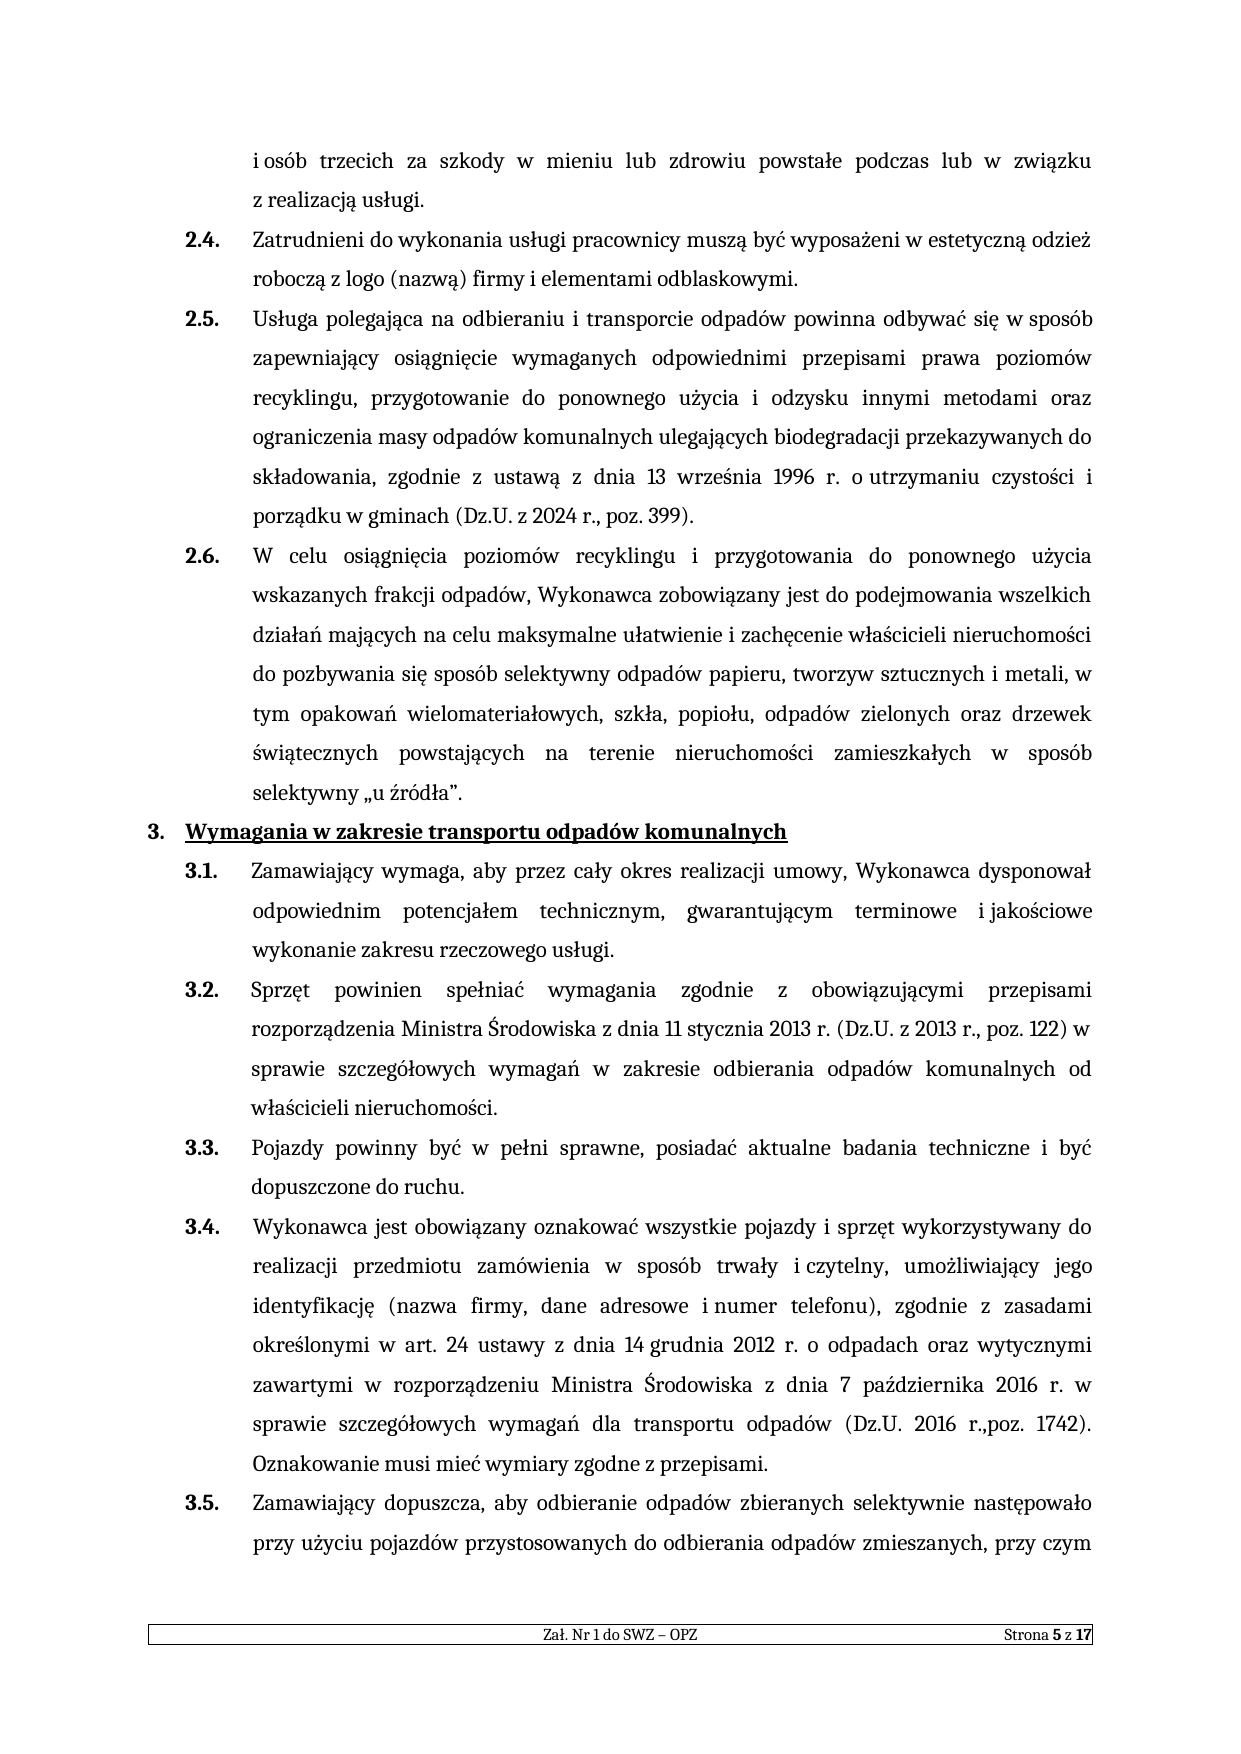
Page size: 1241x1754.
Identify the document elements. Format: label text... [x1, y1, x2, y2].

text 2.6. W celu osiągnięcia poziomów recyklingu i przygotowania do ponownego użycia wskazanych frakcji odpadów, Wykonawca zobowiązany jest do podejmowania wszelkich działań mających na celu maksymalne ułatwienie i zachęcenie właścicieli nieruchomości do pozbywania się sposób selektywny odpadów papieru, tworzyw sztucznych i metali, w tym opakowań wielomateriałowych, szkła, popiołu, odpadów zielonych oraz drzewek świątecznych powstających na terenie nieruchomości zamieszkałych w sposób selektywny „u źródła”. [185, 542, 1093, 806]
list Sprzęt powinien spełniać wymagania zgodnie z obowiązującymi przepisami rozporządzenia Ministra Środowiska z dnia 11 stycznia 2013 r. (Dz.U. z 2013 r., poz. 122) w sprawie szczegółowych wymagań w zakresie odbierania odpadów komunalnych od właścicieli nieruchomości. [185, 977, 1093, 1121]
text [185, 148, 1093, 213]
list Wykonawca jest obowiązany oznakować wszystkie pojazdy i sprzęt wykorzystywany do realizacji przedmiotu zamówienia w sposób trwały i czytelny, umożliwiający jego identyfikację (nazwa firmy, dane adresowe i numer telefonu), zgodnie z zasadami określonymi w art. 24 ustawy z dnia 14 grudnia 2012 r. o odpadach oraz wytycznymi zawartymi w rozporządzeniu Ministra Środowiska z dnia 7 października 2016 r. w sprawie szczegółowych wymagań dla transportu odpadów (Dz.U. 2016 r.,poz. 1742). Oznakowanie musi mieć wymiary zgodne z przepisami. [185, 1213, 1093, 1477]
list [185, 1490, 1093, 1556]
text 2.4. Zatrudnieni do wykonania usługi pracownicy muszą być wyposażeni w estetyczną odzież roboczą z logo (nazwą) firmy i elementami odblaskowymi. [185, 227, 1093, 292]
list Wymagania w zakresie transportu odpadów komunalnych [148, 819, 1093, 845]
text 3.1. Zamawiający wymaga, aby przez cały okres realizacji umowy, Wykonawca dysponował odpowiednim potencjałem technicznym, gwarantującym terminowe i jakościowe wykonanie zakresu rzeczowego usługi. [185, 858, 1093, 963]
list Pojazdy powinny być w pełni sprawne, posiadać aktualne badania techniczne i być dopuszczone do ruchu. [185, 1134, 1093, 1200]
text 2.5. Usługa polegająca na odbieraniu i transporcie odpadów powinna odbywać się w sposób zapewniający osiągnięcie wymaganych odpowiednimi przepisami prawa poziomów recyklingu, przygotowanie do ponownego użycia i odzysku innymi metodami oraz ograniczenia masy odpadów komunalnych ulegających biodegradacji przekazywanych do składowania, zgodnie z ustawą z dnia 13 września 1996 r. o utrzymaniu czystości i porządku w gminach (Dz.U. z 2024 r., poz. 399). [185, 306, 1093, 529]
